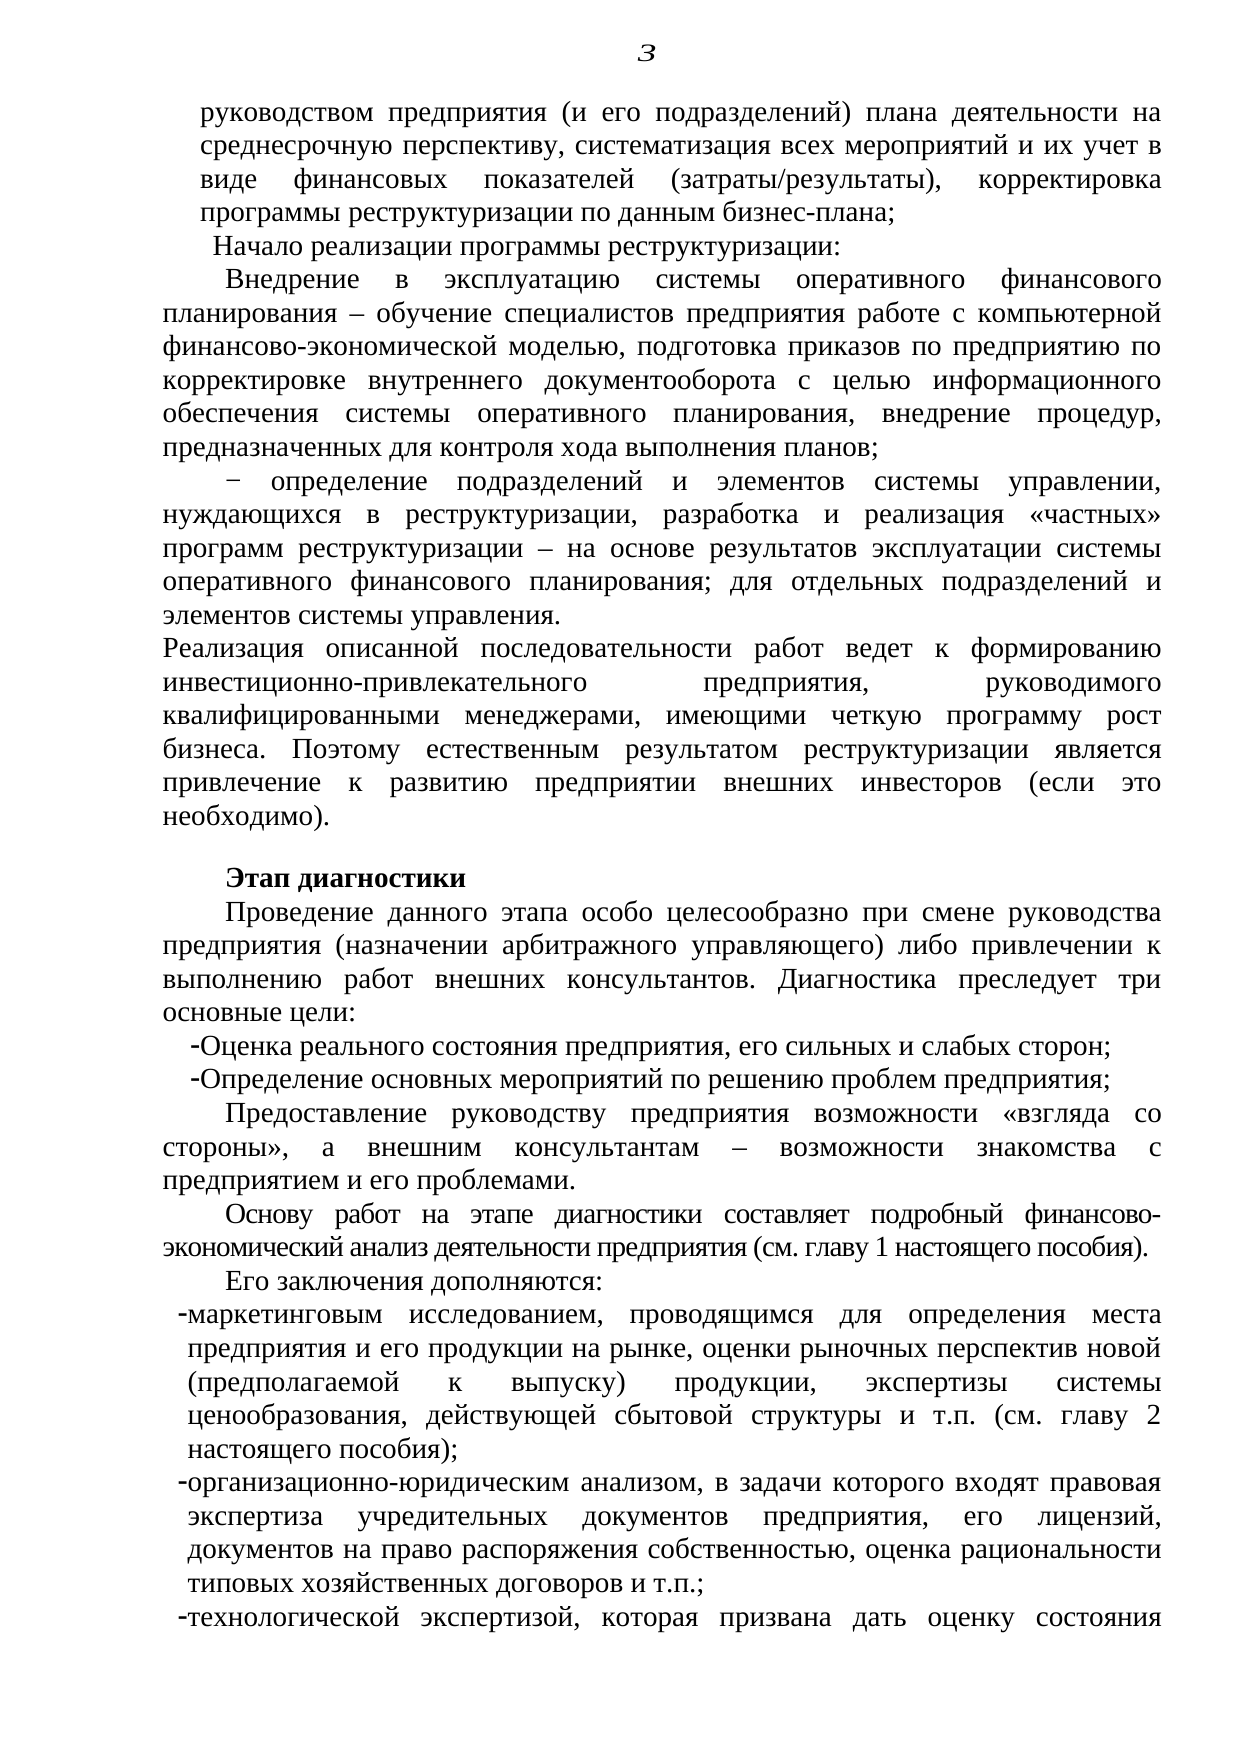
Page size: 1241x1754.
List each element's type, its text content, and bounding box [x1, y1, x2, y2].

list Оценка реального состояния предприятия, его сильных и слабых сторон; [190, 1028, 1162, 1062]
list организационно-юридическим анализом, в задачи которого входят правовая экспертиза учредительных документов предприятия, его лицензий, документов на право распоряжения собственностью, оценка рациональности типовых хозяйственных договоров и т.п.; [178, 1464, 1162, 1599]
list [178, 1599, 1162, 1632]
text Начало реализации программы реструктуризации: [162, 228, 1162, 261]
text Предоставление руководству предприятия возможности «взгляда со стороны», а внешним консультантам – возможности знакомства с предприятием и его проблемами. [162, 1095, 1162, 1196]
text Его заключения дополняются: [162, 1263, 1162, 1297]
text − определение подразделений и элементов системы управлении, нуждающихся в реструктуризации, разработка и реализация «частных» программ реструктуризации – на основе результатов эксплуатации системы оперативного финансового планирования; для отдельных подразделений и элементов системы управления. [162, 463, 1162, 630]
text Этап диагностики [162, 860, 1162, 894]
list Определение основных мероприятий по решению проблем предприятия; [190, 1062, 1162, 1095]
text Проведение данного этапа особо целесообразно при смене руководства предприятия (назначении арбитражного управляющего) либо привлечении к выполнению работ внешних консультантов. Диагностика преследует три основные цели: [162, 894, 1162, 1028]
text Внедрение в эксплуатацию системы оперативного финансового планирования – обучение специалистов предприятия работе с компьютерной финансово-экономической моделью, подготовка приказов по предприятию по корректировке внутреннего документооборота с целью информационного обеспечения системы оперативного планирования, внедрение процедур, предназначенных для контроля хода выполнения планов; [162, 261, 1162, 463]
text Реализация описанной последовательности работ ведет к формированию инвестиционно-привлекательного предприятия, руководимого квалифицированными менеджерами, имеющими четкую программу рост бизнеса. Поэтому естественным результатом реструктуризации является привлечение к развитию предприятии внешних инвесторов (если это необходимо). [162, 630, 1162, 832]
text Основу работ на этапе диагностики составляет подробный финансово-экономический анализ деятельности предприятия (см. главу 1 настоящего пособия). [162, 1196, 1162, 1263]
list маркетинговым исследованием, проводящимся для определения места предприятия и его продукции на рынке, оценки рыночных перспектив новой (предполагаемой к выпуску) продукции, экспертизы системы ценообразования, действующей сбытовой структуры и т.п. (см. главу 2 настоящего пособия); [178, 1297, 1162, 1464]
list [190, 94, 1162, 228]
